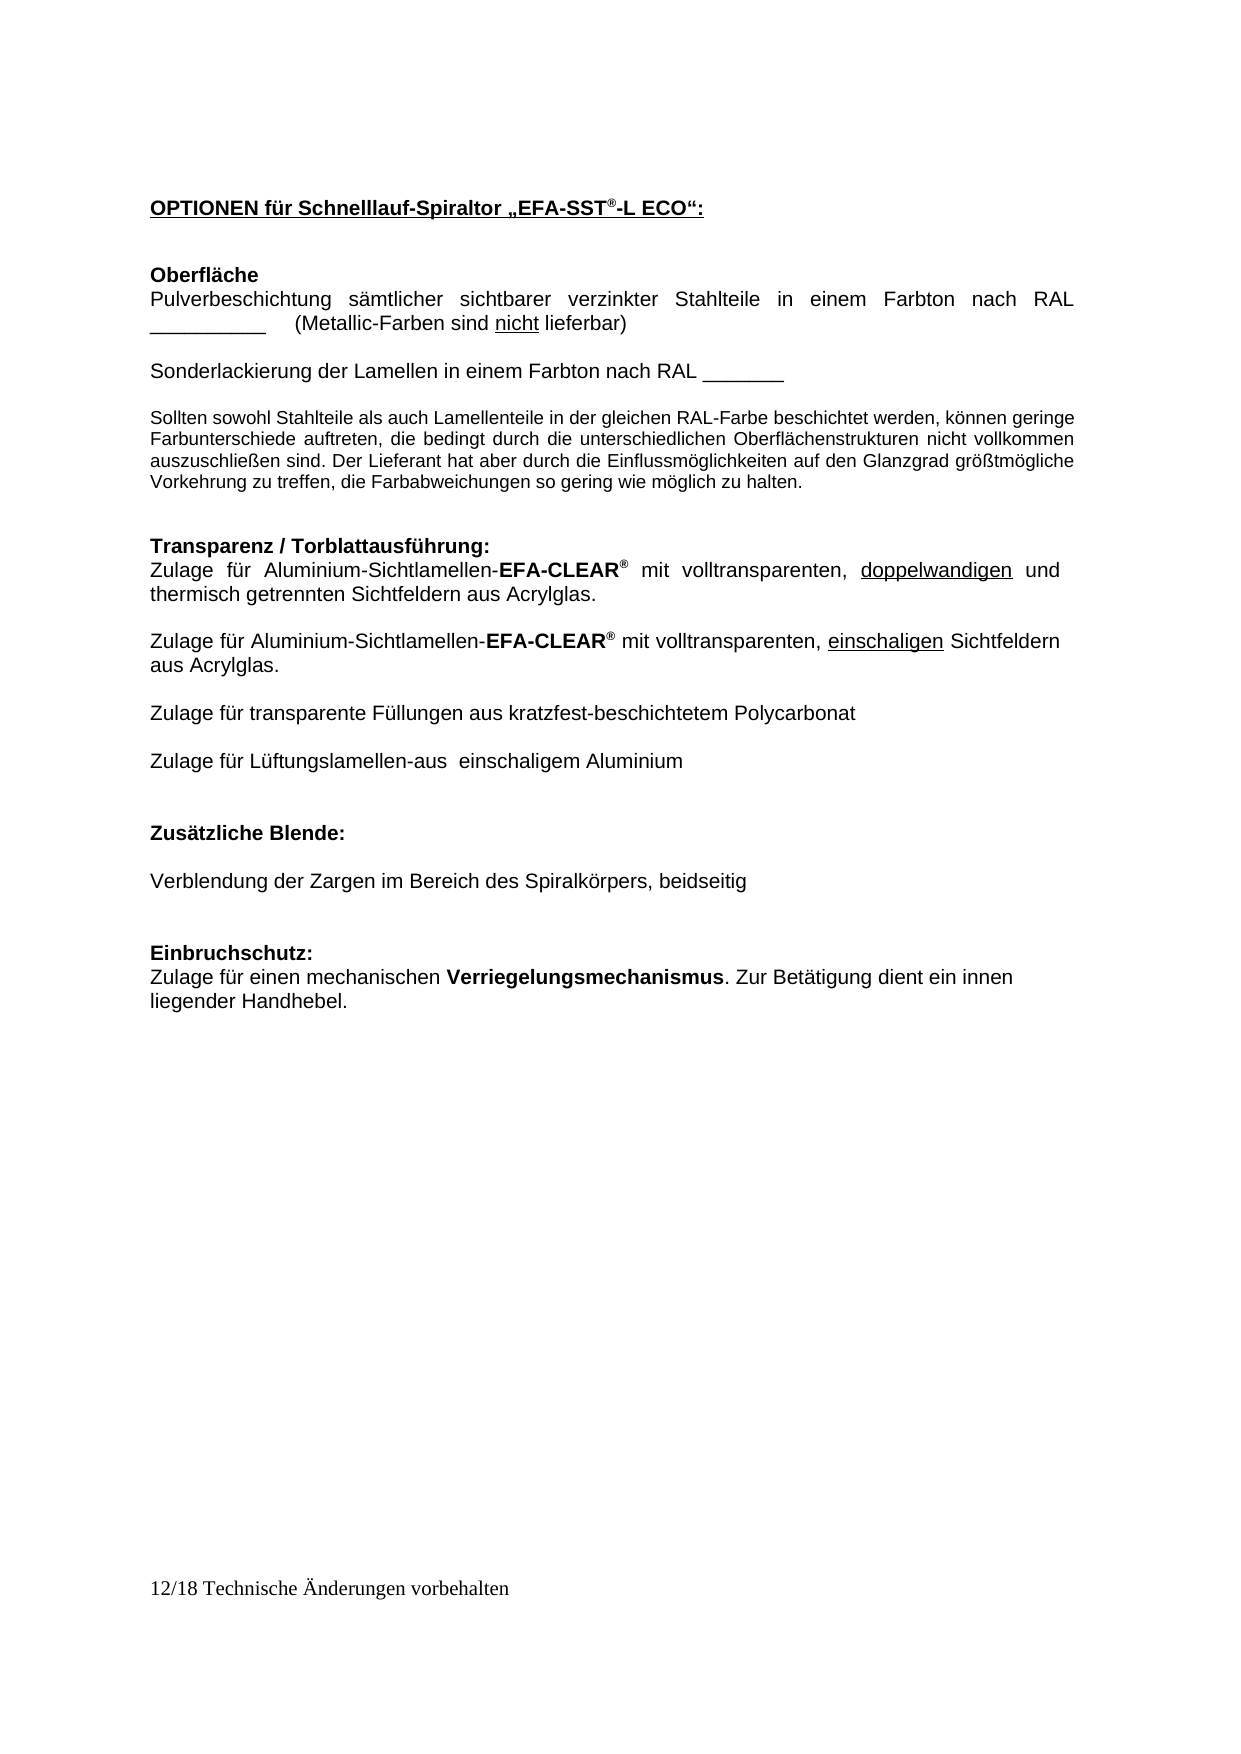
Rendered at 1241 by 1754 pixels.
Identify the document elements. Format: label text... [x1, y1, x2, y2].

text Pulverbeschichtung sämtlicher sichtbarer verzinkter Stahlteile in einem Farbton nach RAL __________ (Metallic-Farben sind nicht lieferbar) [150, 287, 1075, 334]
text Oberfläche [150, 263, 1075, 287]
text Zulage für einen mechanischen Verriegelungsmechanismus. Zur Betätigung dient ein innen liegender Handhebel. [150, 965, 1092, 1013]
text Zulage für Aluminium-Sichtlamellen-EFA-CLEAR® mit volltransparenten, doppelwandigen und thermisch getrennten Sichtfeldern aus Acrylglas. [150, 557, 1060, 605]
text Zusätzliche Blende: [150, 821, 1060, 845]
text Verblendung der Zargen im Bereich des Spiralkörpers, beidseitig [150, 869, 1060, 893]
text Einbruchschutz: [150, 941, 1060, 965]
text Zulage für Aluminium-Sichtlamellen-EFA-CLEAR® mit volltransparenten, einschaligen Sichtfeldern aus Acrylglas. [150, 629, 1060, 677]
text Transparenz / Torblattausführung: [150, 533, 1060, 557]
text Zulage für transparente Füllungen aus kratzfest-beschichtetem Polycarbonat [150, 701, 1060, 725]
text Sollten sowohl Stahlteile als auch Lamellenteile in der gleichen RAL-Farbe beschichtet werden, können geringe Farbunterschiede auftreten, die bedingt durch die unterschiedlichen Oberflächenstrukturen nicht vollkommen auszuschließen sind. Der Lieferant hat aber durch die Einflussmöglichkeiten auf den Glanzgrad größtmögliche Vorkehrung zu treffen, die Farbabweichungen so gering wie möglich zu halten. [150, 406, 1075, 493]
text OPTIONEN für Schnelllauf-Spiraltor „EFA-SST®-L ECO“: [150, 196, 1075, 219]
text Zulage für Lüftungslamellen-aus einschaligem Aluminium [150, 749, 1060, 773]
text Sonderlackierung der Lamellen in einem Farbton nach RAL _______ [150, 358, 1075, 382]
